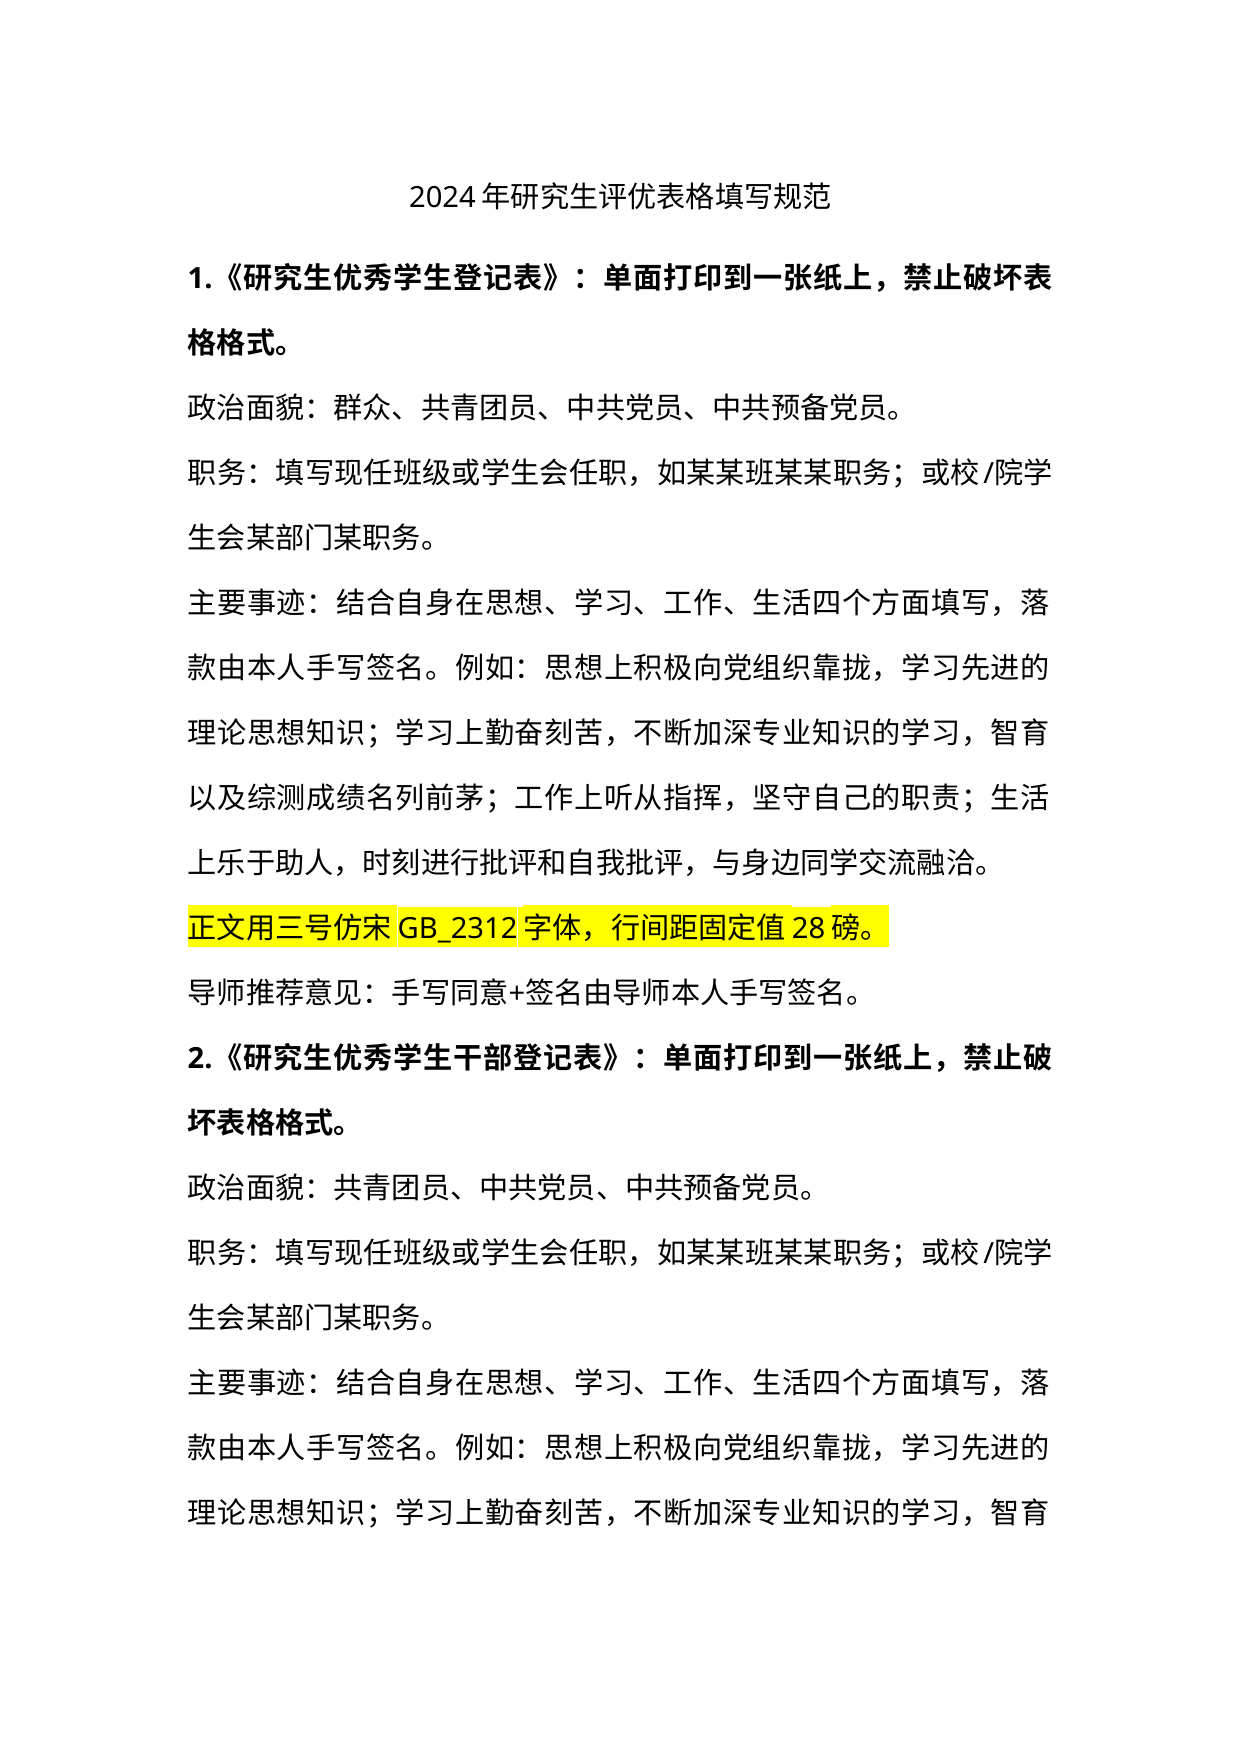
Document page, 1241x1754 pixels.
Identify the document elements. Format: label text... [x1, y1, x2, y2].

text 主要事迹：结合自身在思想、学习、工作、生活四个方面填写，落款由本人手写签名。例如：思想上积极向党组织靠拢，学习先进的理论思想知识；学习上勤奋刻苦，不断加深专业知识的学习，智育以及综测成绩名列前茅；工作上听从指挥，坚守自己的职责；生活上乐于助人，时刻进行批评和自我批评，与身边同学交流融洽。 [187, 568, 1053, 893]
text 职务：填写现任班级或学生会任职，如某某班某某职务；或校/院学生会某部门某职务。 [187, 438, 1053, 568]
text 2024年研究生评优表格填写规范 [187, 162, 1053, 227]
text 2.《研究生优秀学生干部登记表》：单面打印到一张纸上，禁止破坏表格格式。 [187, 1023, 1053, 1153]
text 正文用三号仿宋GB_2312字体，行间距固定值28磅。 [187, 893, 1053, 958]
text 政治面貌：群众、共青团员、中共党员、中共预备党员。 [187, 373, 1053, 438]
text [187, 1348, 1053, 1543]
text 1.《研究生优秀学生登记表》：单面打印到一张纸上，禁止破坏表格格式。 [187, 243, 1053, 373]
text 政治面貌：共青团员、中共党员、中共预备党员。 [187, 1153, 1053, 1218]
text 职务：填写现任班级或学生会任职，如某某班某某职务；或校/院学生会某部门某职务。 [187, 1218, 1053, 1348]
text 导师推荐意见：手写同意+签名由导师本人手写签名。 [187, 958, 1053, 1023]
